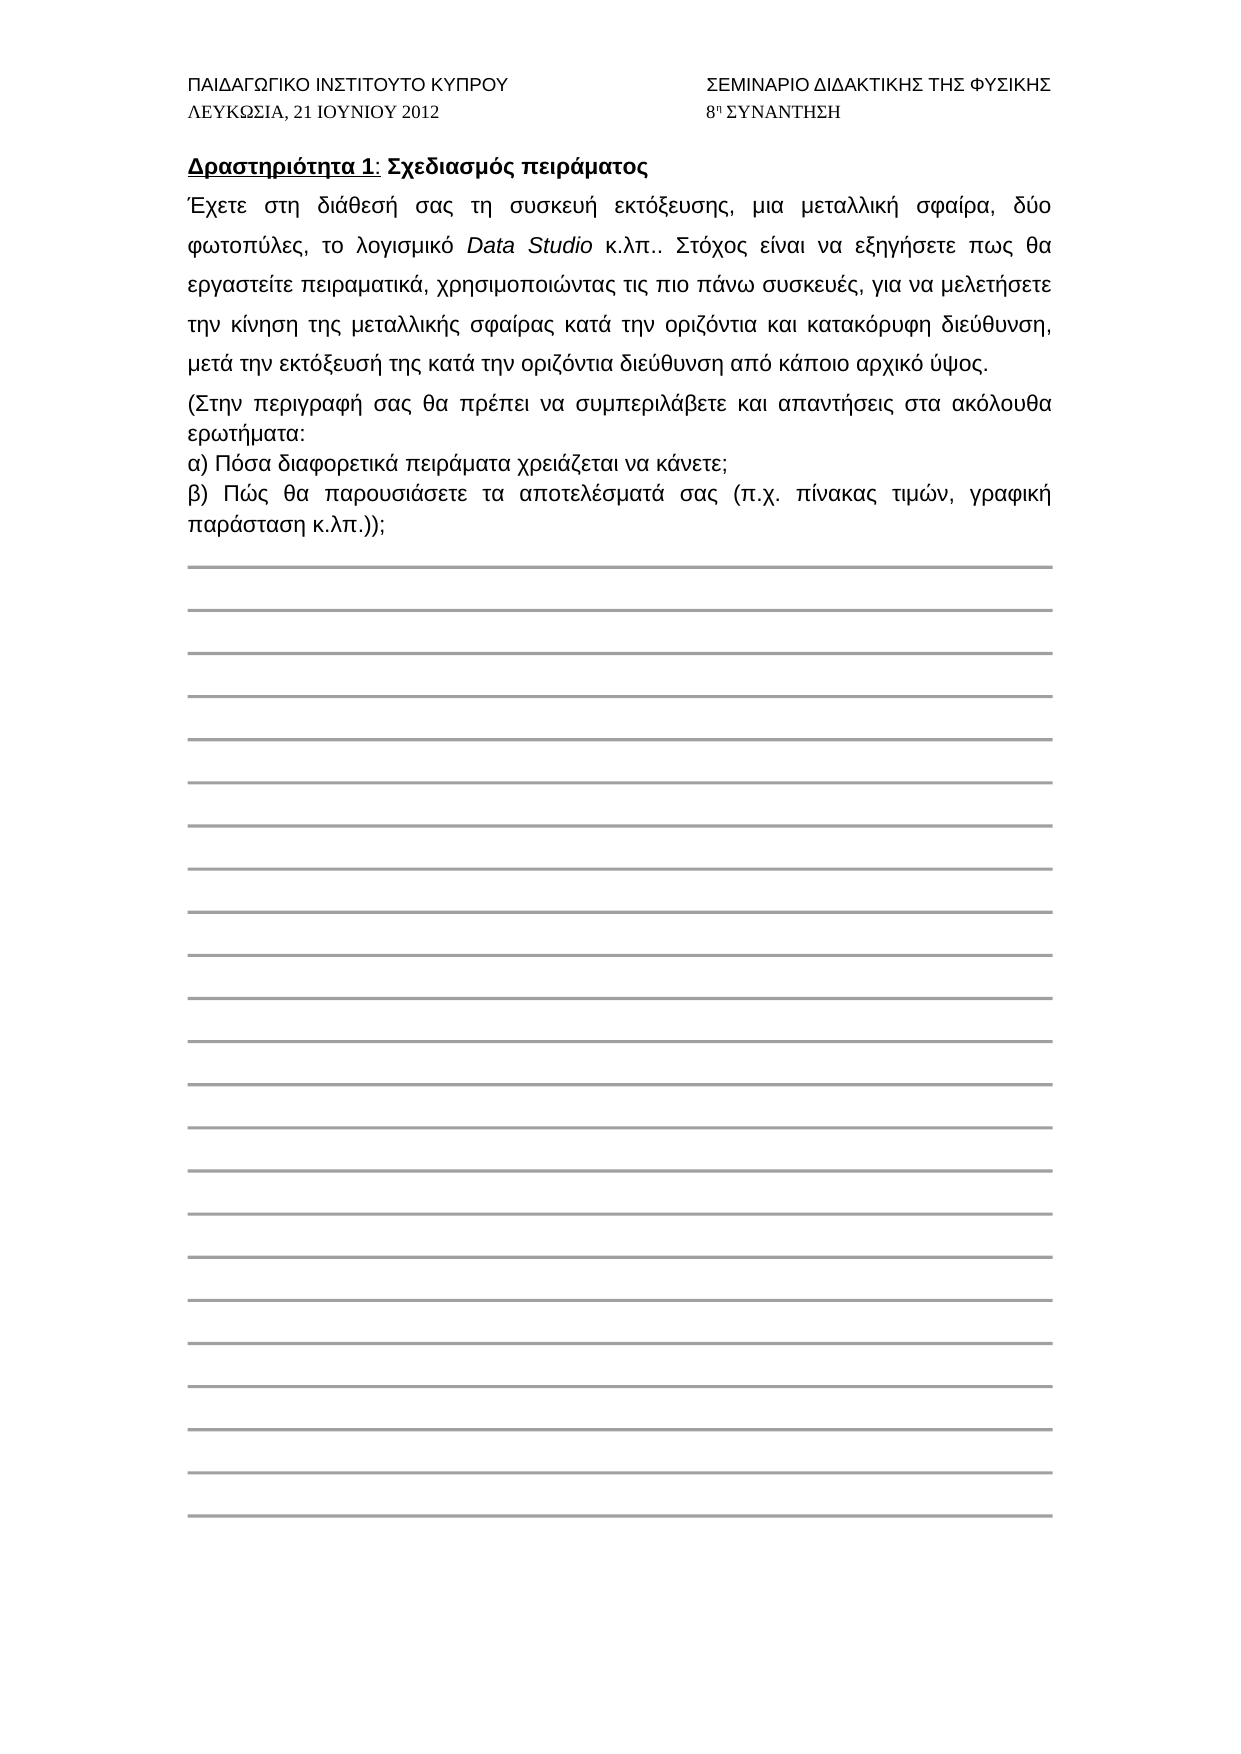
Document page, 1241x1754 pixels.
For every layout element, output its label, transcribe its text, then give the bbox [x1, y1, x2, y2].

text α) Πόσα διαφορετικά πειράματα χρειάζεται να κάνετε; [187, 450, 1053, 476]
text Δραστηριότητα 1: Σχεδιασμός πειράματος [187, 153, 1053, 179]
text β) Πώς θα παρουσιάσετε τα αποτελέσματά σας (π.χ. πίνακας τιμών, γραφική παράσταση κ.λπ.)); [187, 480, 1053, 537]
text (Στην περιγραφή σας θα πρέπει να συμπεριλάβετε και απαντήσεις στα ακόλουθα ερωτήματα: [187, 390, 1053, 446]
text Έχετε στη διάθεσή σας τη συσκευή εκτόξευσης, μια μεταλλική σφαίρα, δύο φωτοπύλες, το λογισμικό Data Studio κ.λπ.. Στόχος είναι να εξηγήσετε πως θα εργαστείτε πειραματικά, χρησιμοποιώντας τις πιο πάνω συσκευές, για να μελετήσετε την κίνηση της μεταλλικής σφαίρας κατά την οριζόντια και κατακόρυφη διεύθυνση, μετά την εκτόξευσή της κατά την οριζόντια διεύθυνση από κάποιο αρχικό ύψος. [187, 192, 1053, 377]
